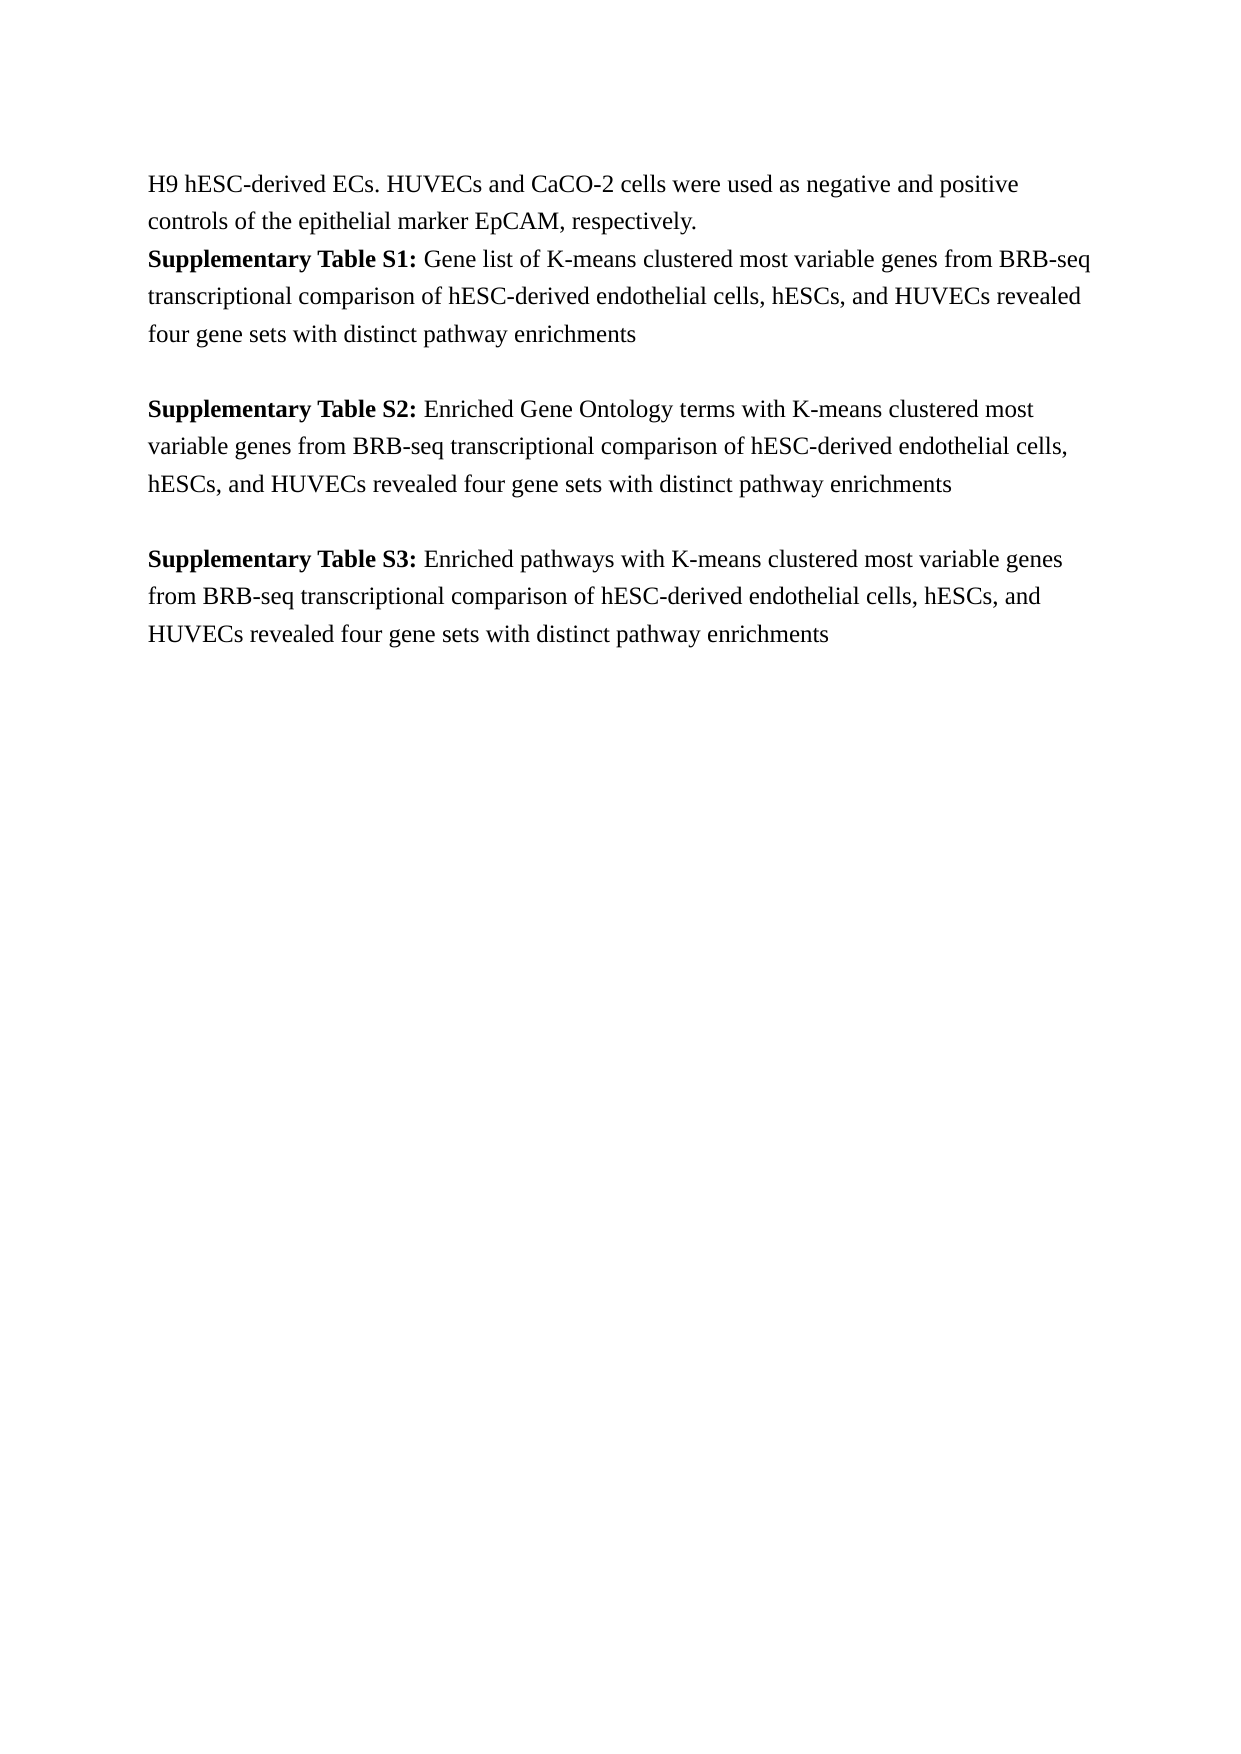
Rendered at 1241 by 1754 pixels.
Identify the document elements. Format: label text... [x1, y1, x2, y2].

text Supplementary Table S3: Enriched pathways with K-means clustered most variable genes from BRB-seq transcriptional comparison of hESC-derived endothelial cells, hESCs, and HUVECs revealed four gene sets with distinct pathway enrichments [148, 539, 1092, 652]
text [148, 164, 1092, 239]
text Supplementary Table S1: Gene list of K-means clustered most variable genes from BRB-seq transcriptional comparison of hESC-derived endothelial cells, hESCs, and HUVECs revealed four gene sets with distinct pathway enrichments [148, 239, 1092, 352]
text Supplementary Table S2: Enriched Gene Ontology terms with K-means clustered most variable genes from BRB-seq transcriptional comparison of hESC-derived endothelial cells, hESCs, and HUVECs revealed four gene sets with distinct pathway enrichments [148, 389, 1092, 502]
